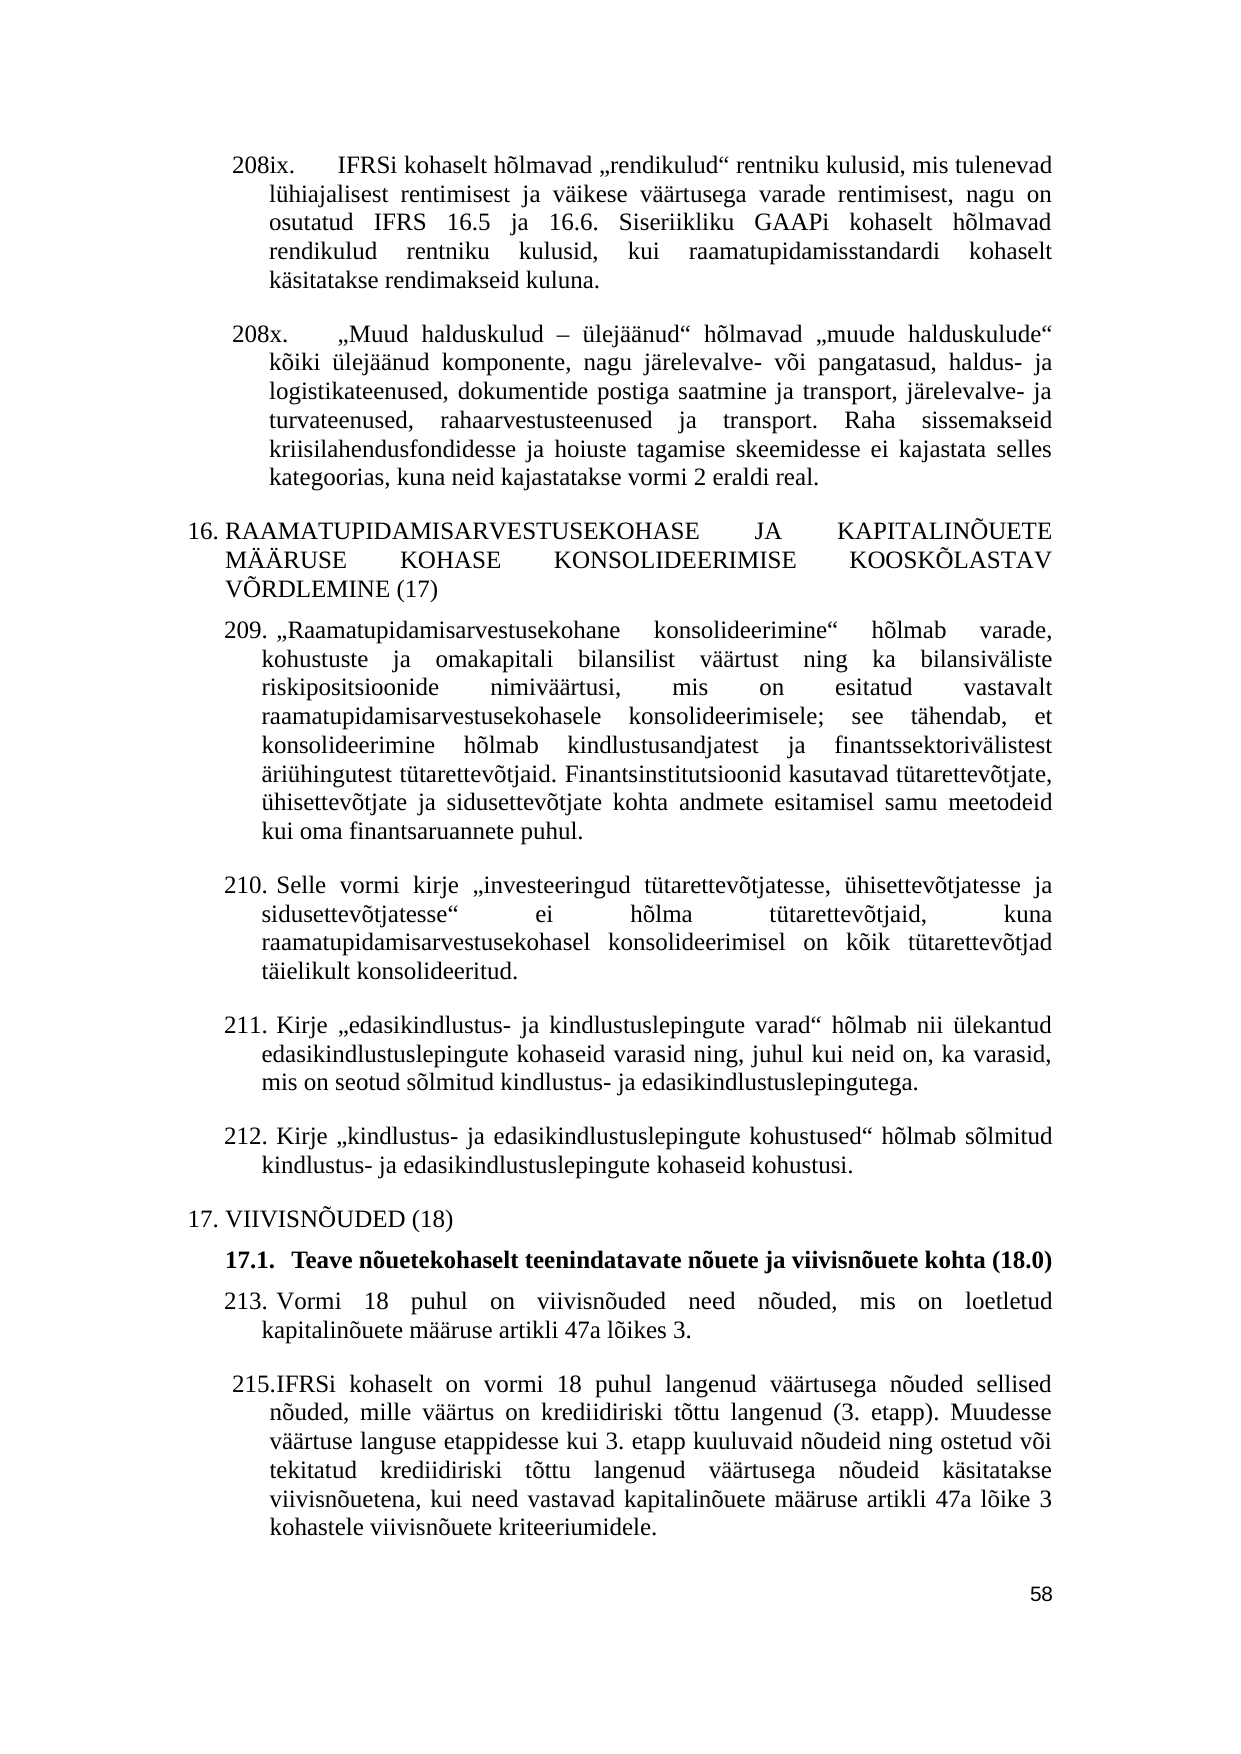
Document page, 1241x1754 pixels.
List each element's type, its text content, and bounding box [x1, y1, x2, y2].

text Kirje „kindlustus- ja edasikindlustuslepingute kohustused“ hõlmab sõlmitud kindlustus- ja edasikindlustuslepingute kohaseid kohustusi. [224, 1121, 1053, 1179]
list 208x. „Muud halduskulud – ülejäänud“ hõlmavad „muude halduskulude“ kõiki ülejäänud komponente, nagu järelevalve- või pangatasud, haldus- ja logistikateenused, dokumentide postiga saatmine ja transport, järelevalve- ja turvateenused, rahaarvestusteenused ja transport. Raha sissemakseid kriisilahendusfondidesse ja hoiuste tagamise skeemidesse ei kajastata selles kategoorias, kuna neid kajastatakse vormi 2 eraldi real. [232, 319, 1053, 491]
list 208ix. IFRSi kohaselt hõlmavad „rendikulud“ rentniku kulusid, mis tulenevad lühiajalisest rentimisest ja väikese väärtusega varade rentimisest, nagu on osutatud IFRS 16.5 ja 16.6. Siseriikliku GAAPi kohaselt hõlmavad rendikulud rentniku kulusid, kui raamatupidamisstandardi kohaselt käsitatakse rendimakseid kuluna. [232, 150, 1053, 294]
subtitle Raamatupidamisarvestusekohase ja kapitalinõuete määruse kohase konsolideerimise kooskõlastav võrdlemine (17) [187, 516, 1053, 602]
text Selle vormi kirje „investeeringud tütarettevõtjatesse, ühisettevõtjatesse ja sidusettevõtjatesse“ ei hõlma tütarettevõtjaid, kuna raamatupidamisarvestusekohasel konsolideerimisel on kõik tütarettevõtjad täielikult konsolideeritud. [224, 870, 1053, 985]
text Vormi 18 puhul on viivisnõuded need nõuded, mis on loetletud kapitalinõuete määruse artikli 47a lõikes 3. [224, 1286, 1053, 1344]
text Kirje „edasikindlustus- ja kindlustuslepingute varad“ hõlmab nii ülekantud edasikindlustuslepingute kohaseid varasid ning, juhul kui neid on, ka varasid, mis on seotud sõlmitud kindlustus- ja edasikindlustuslepingutega. [224, 1010, 1053, 1096]
text „Raamatupidamisarvestusekohane konsolideerimine“ hõlmab varade, kohustuste ja omakapitali bilansilist väärtust ning ka bilansiväliste riskipositsioonide nimiväärtusi, mis on esitatud vastavalt raamatupidamisarvestusekohasele konsolideerimisele; see tähendab, et konsolideerimine hõlmab kindlustusandjatest ja finantssektorivälistest äriühingutest tütarettevõtjaid. Finantsinstitutsioonid kasutavad tütarettevõtjate, ühisettevõtjate ja sidusettevõtjate kohta andmete esitamisel samu meetodeid kui oma finantsaruannete puhul. [224, 615, 1053, 845]
subtitle Teave nõuetekohaselt teenindatavate nõuete ja viivisnõuete kohta (18.0) [225, 1245, 1053, 1274]
subtitle Viivisnõuded (18) [187, 1204, 1053, 1232]
list IFRSi kohaselt on vormi 18 puhul langenud väärtusega nõuded sellised nõuded, mille väärtus on krediidiriski tõttu langenud (3. etapp). Muudesse väärtuse languse etappidesse kui 3. etapp kuuluvaid nõudeid ning ostetud või tekitatud krediidiriski tõttu langenud väärtusega nõudeid käsitatakse viivisnõuetena, kui need vastavad kapitalinõuete määruse artikli 47a lõike 3 kohastele viivisnõuete kriteeriumidele. [232, 1369, 1053, 1541]
